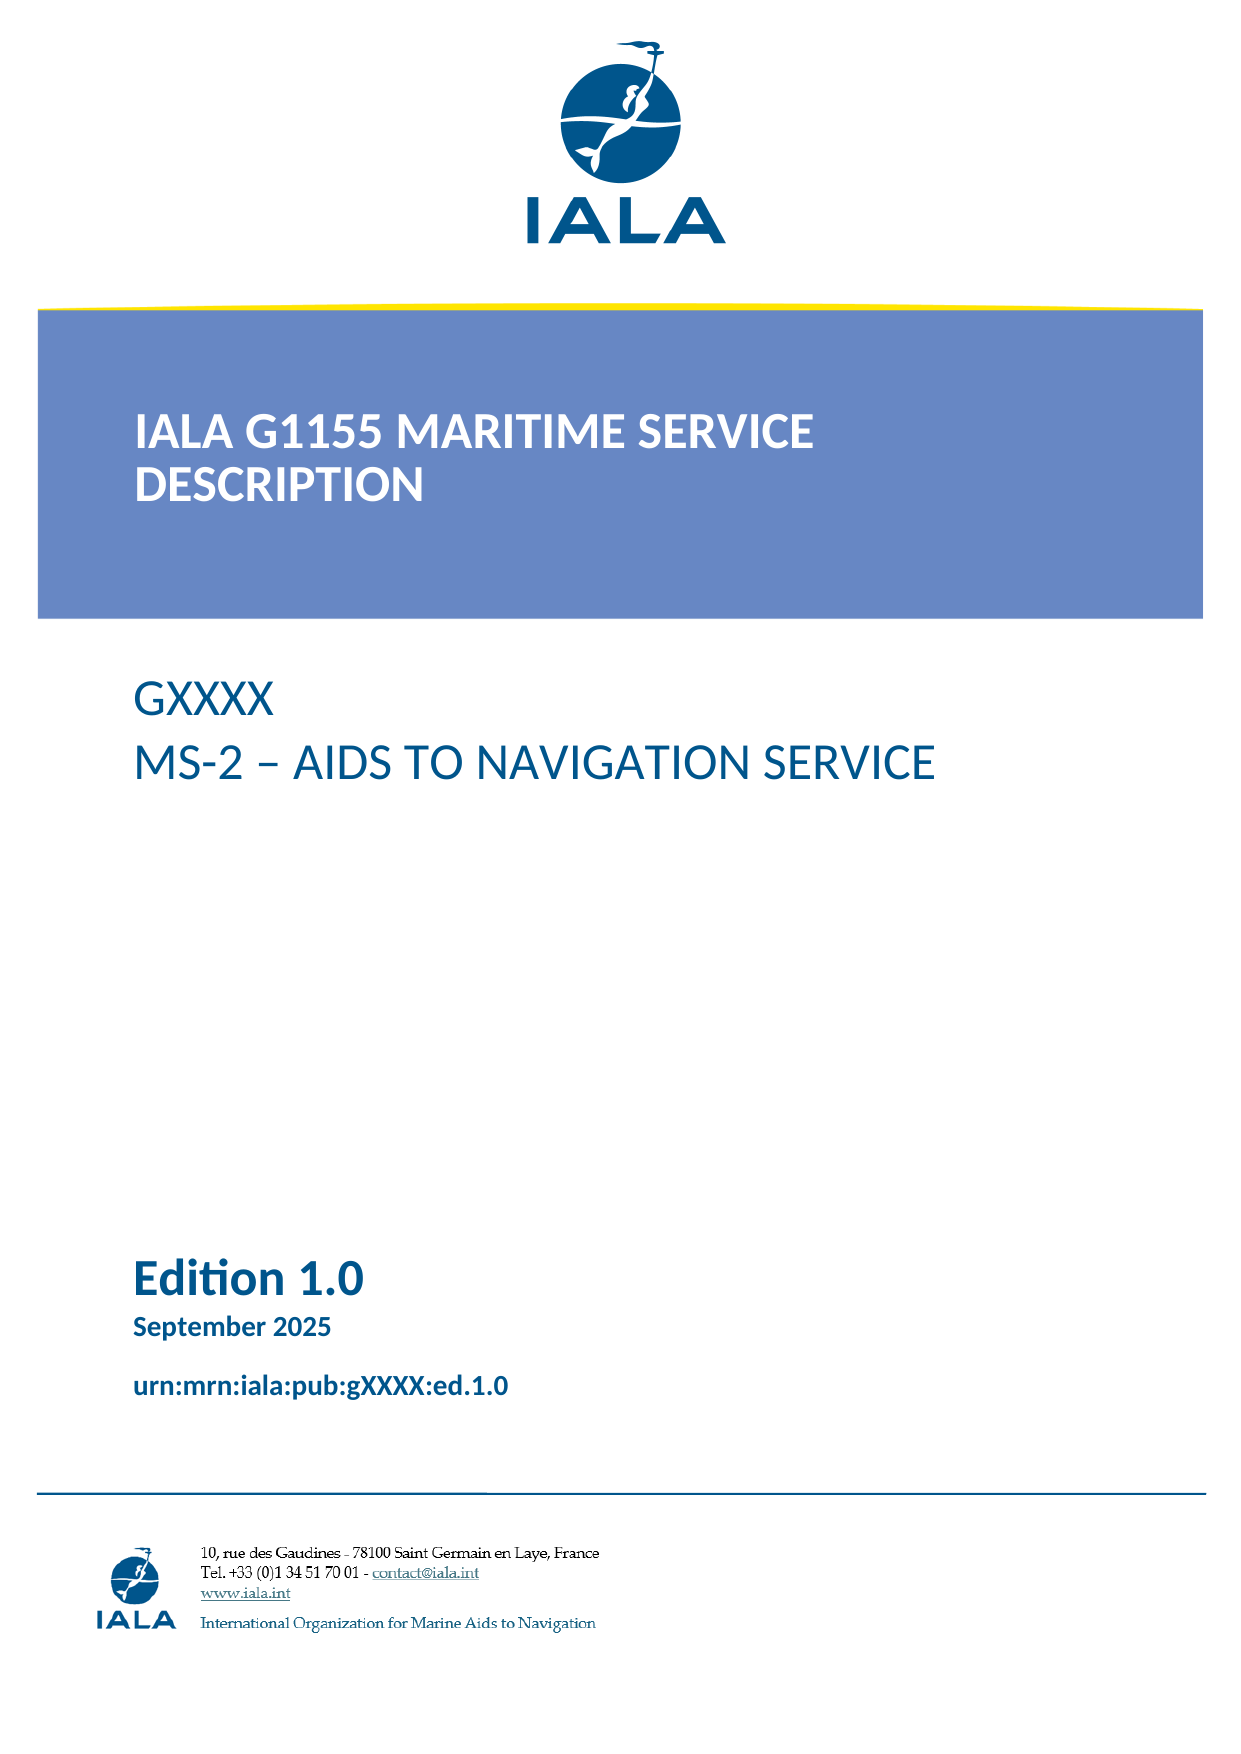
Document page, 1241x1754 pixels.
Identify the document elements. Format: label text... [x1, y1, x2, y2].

text September 2025 [133, 1308, 1107, 1344]
text MS-2 – Aids To Navigation Service [133, 728, 1107, 792]
picture [67, 1524, 662, 1660]
text urn:mrn:iala:pub:gXXXX:ed.1.0 [133, 1367, 1107, 1403]
text Edition 1.0 [133, 1245, 1107, 1308]
text GXXXX [133, 665, 1107, 728]
table_header IALA G1155 Maritime Service Description [40, 312, 1014, 619]
picture [2, 29, 1241, 630]
